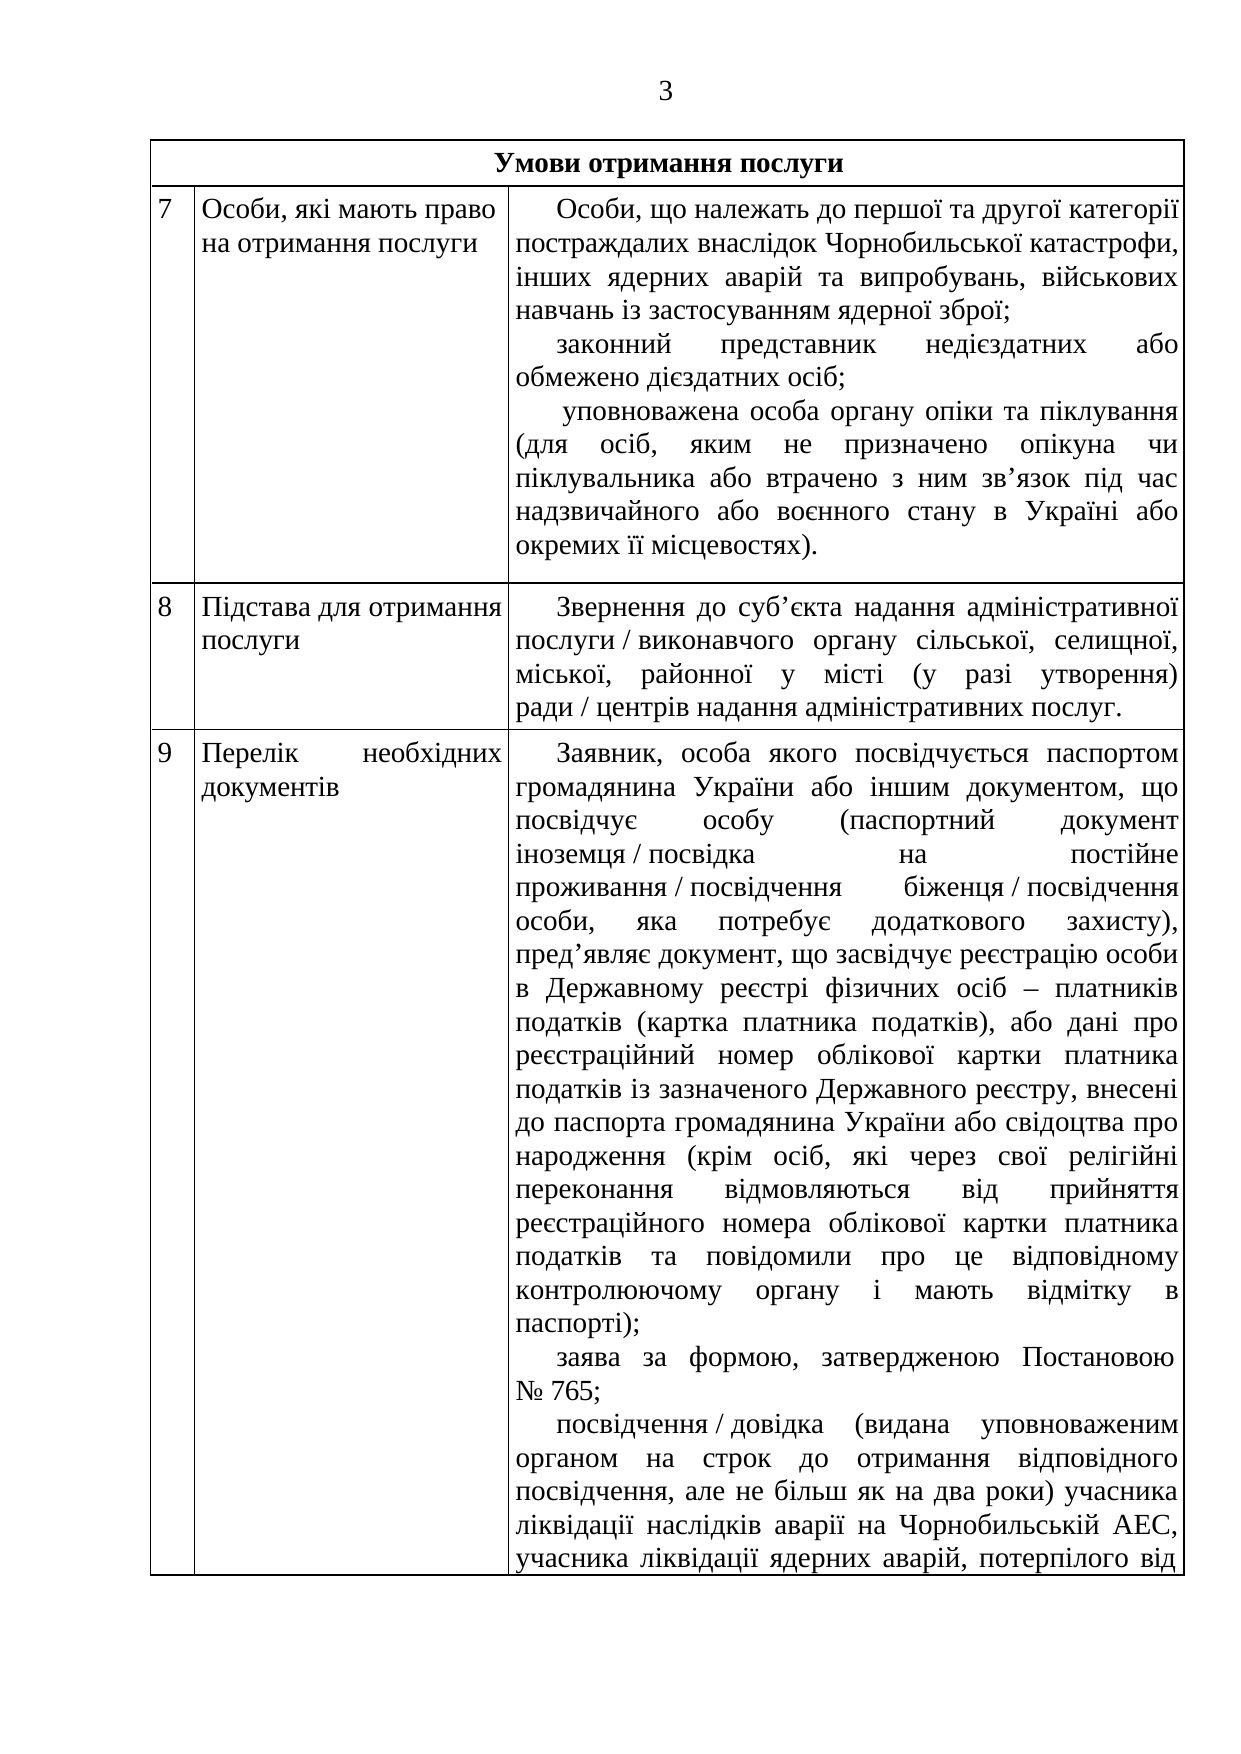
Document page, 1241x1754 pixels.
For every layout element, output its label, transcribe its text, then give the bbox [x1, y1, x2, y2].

table_header Умови отримання послуги [151, 141, 1183, 185]
table_cell Звернення до суб’єкта надання адміністративної послуги / виконавчого органу сільської, селищної, міської, районної у місті (у разі утворення) ради / центрів надання адміністративних послуг. [509, 584, 1183, 729]
table_cell 8 [151, 583, 194, 729]
table_cell 9 [151, 730, 194, 1574]
table_cell Перелік необхідних документів [195, 730, 508, 1574]
table_cell Особи, які мають право на отримання послуги [195, 187, 508, 582]
table_cell Заявник, особа якого посвідчується паспортом громадянина України або іншим документом, що посвідчує особу (паспортний документ іноземця / посвідка на постійне проживання / посвідчення біженця / посвідчення особи, яка потребує додаткового захисту), пред’являє документ, що засвідчує реєстрацію особи в Державному реєстрі фізичних осіб – платників податків (картка платника податків), або дані про реєстраційний номер облікової картки платника податків із зазначеного Державного реєстру, внесені до паспорта громадянина України або свідоцтва про народження (крім осіб, які через свої релігійні переконання відмовляються від прийняття реєстраційного номера облікової картки платника податків та повідомили про це відповідному контролюючому органу і мають відмітку в паспорті); заява за формою, затвердженою Постановою № 765; посвідчення / довідка (видана уповноваженим органом на строк до отримання відповідного посвідчення, але не більш як на два роки) учасника ліквідації наслідків аварії на Чорнобильській АЕС, учасника ліквідації ядерних аварій, потерпілого від [509, 730, 1183, 1574]
table_cell Підстава для отримання послуги [195, 584, 508, 729]
table_cell Особи, що належать до першої та другої категорії постраждалих внаслідок Чорнобильської катастрофи, інших ядерних аварій та випробувань, військових навчань із застосуванням ядерної зброї; законний представник недієздатних або обмежено дієздатних осіб; уповноважена особа органу опіки та піклування (для осіб, яким не призначено опікуна чи піклувальника або втрачено з ним зв’язок під час надзвичайного або воєнного стану в Україні або окремих її місцевостях). [509, 187, 1183, 582]
table_cell 7 [151, 186, 194, 582]
